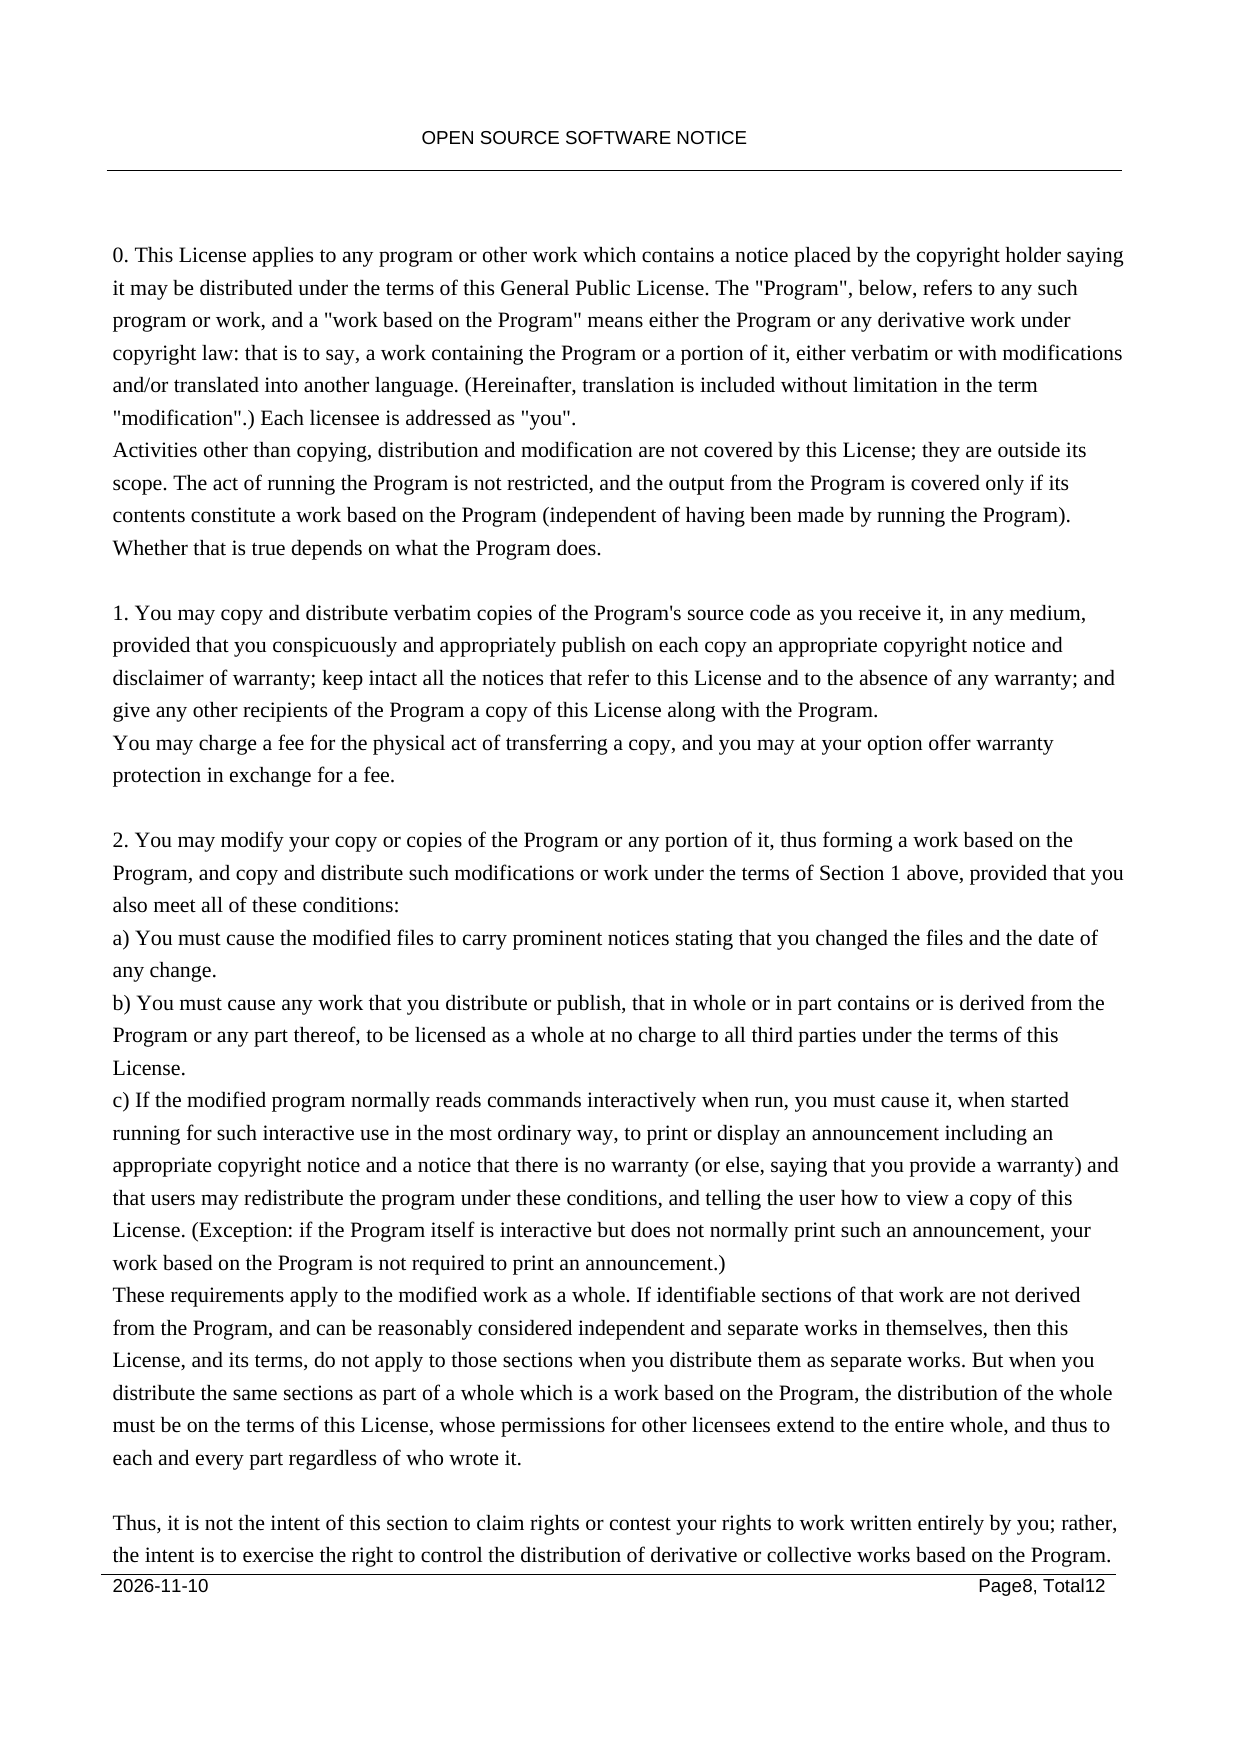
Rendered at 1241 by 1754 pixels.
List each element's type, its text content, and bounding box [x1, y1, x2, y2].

text Activities other than copying, distribution and modification are not covered by this License; they are outside its scope. The act of running the Program is not restricted, and the output from the Program is covered only if its contents constitute a work based on the Program (independent of having been made by running the Program). Whether that is true depends on what the Program does. [112, 434, 1128, 564]
text b) You must cause any work that you distribute or publish, that in whole or in part contains or is derived from the Program or any part thereof, to be licensed as a whole at no charge to all third parties under the terms of this License. [112, 986, 1128, 1084]
text You may charge a fee for the physical act of transferring a copy, and you may at your option offer warranty protection in exchange for a fee. [112, 726, 1128, 791]
text Thus, it is not the intent of this section to claim rights or contest your rights to work written entirely by you; rather, the intent is to exercise the right to control the distribution of derivative or collective works based on the Program. [112, 1506, 1128, 1571]
text c) If the modified program normally reads commands interactively when run, you must cause it, when started running for such interactive use in the most ordinary way, to print or display an announcement including an appropriate copyright notice and a notice that there is no warranty (or else, saying that you provide a warranty) and that users may redistribute the program under these conditions, and telling the user how to view a copy of this License. (Exception: if the Program itself is interactive but does not normally print such an announcement, your work based on the Program is not required to print an announcement.) [112, 1084, 1128, 1279]
text 2. You may modify your copy or copies of the Program or any portion of it, thus forming a work based on the Program, and copy and distribute such modifications or work under the terms of Section 1 above, provided that you also meet all of these conditions: [112, 824, 1128, 921]
text 1. You may copy and distribute verbatim copies of the Program's source code as you receive it, in any medium, provided that you conspicuously and appropriately publish on each copy an appropriate copyright notice and disclaimer of warranty; keep intact all the notices that refer to this License and to the absence of any warranty; and give any other recipients of the Program a copy of this License along with the Program. [112, 596, 1128, 726]
text a) You must cause the modified files to carry prominent notices stating that you changed the files and the date of any change. [112, 921, 1128, 986]
text 0. This License applies to any program or other work which contains a notice placed by the copyright holder saying it may be distributed under the terms of this General Public License. The "Program", below, refers to any such program or work, and a "work based on the Program" means either the Program or any derivative work under copyright law: that is to say, a work containing the Program or a portion of it, either verbatim or with modifications and/or translated into another language. (Hereinafter, translation is included without limitation in the term "modification".) Each licensee is addressed as "you". [112, 239, 1128, 434]
text These requirements apply to the modified work as a whole. If identifiable sections of that work are not derived from the Program, and can be reasonably considered independent and separate works in themselves, then this License, and its terms, do not apply to those sections when you distribute them as separate works. But when you distribute the same sections as part of a whole which is a work based on the Program, the distribution of the whole must be on the terms of this License, whose permissions for other licensees extend to the entire whole, and thus to each and every part regardless of who wrote it. [112, 1279, 1128, 1474]
